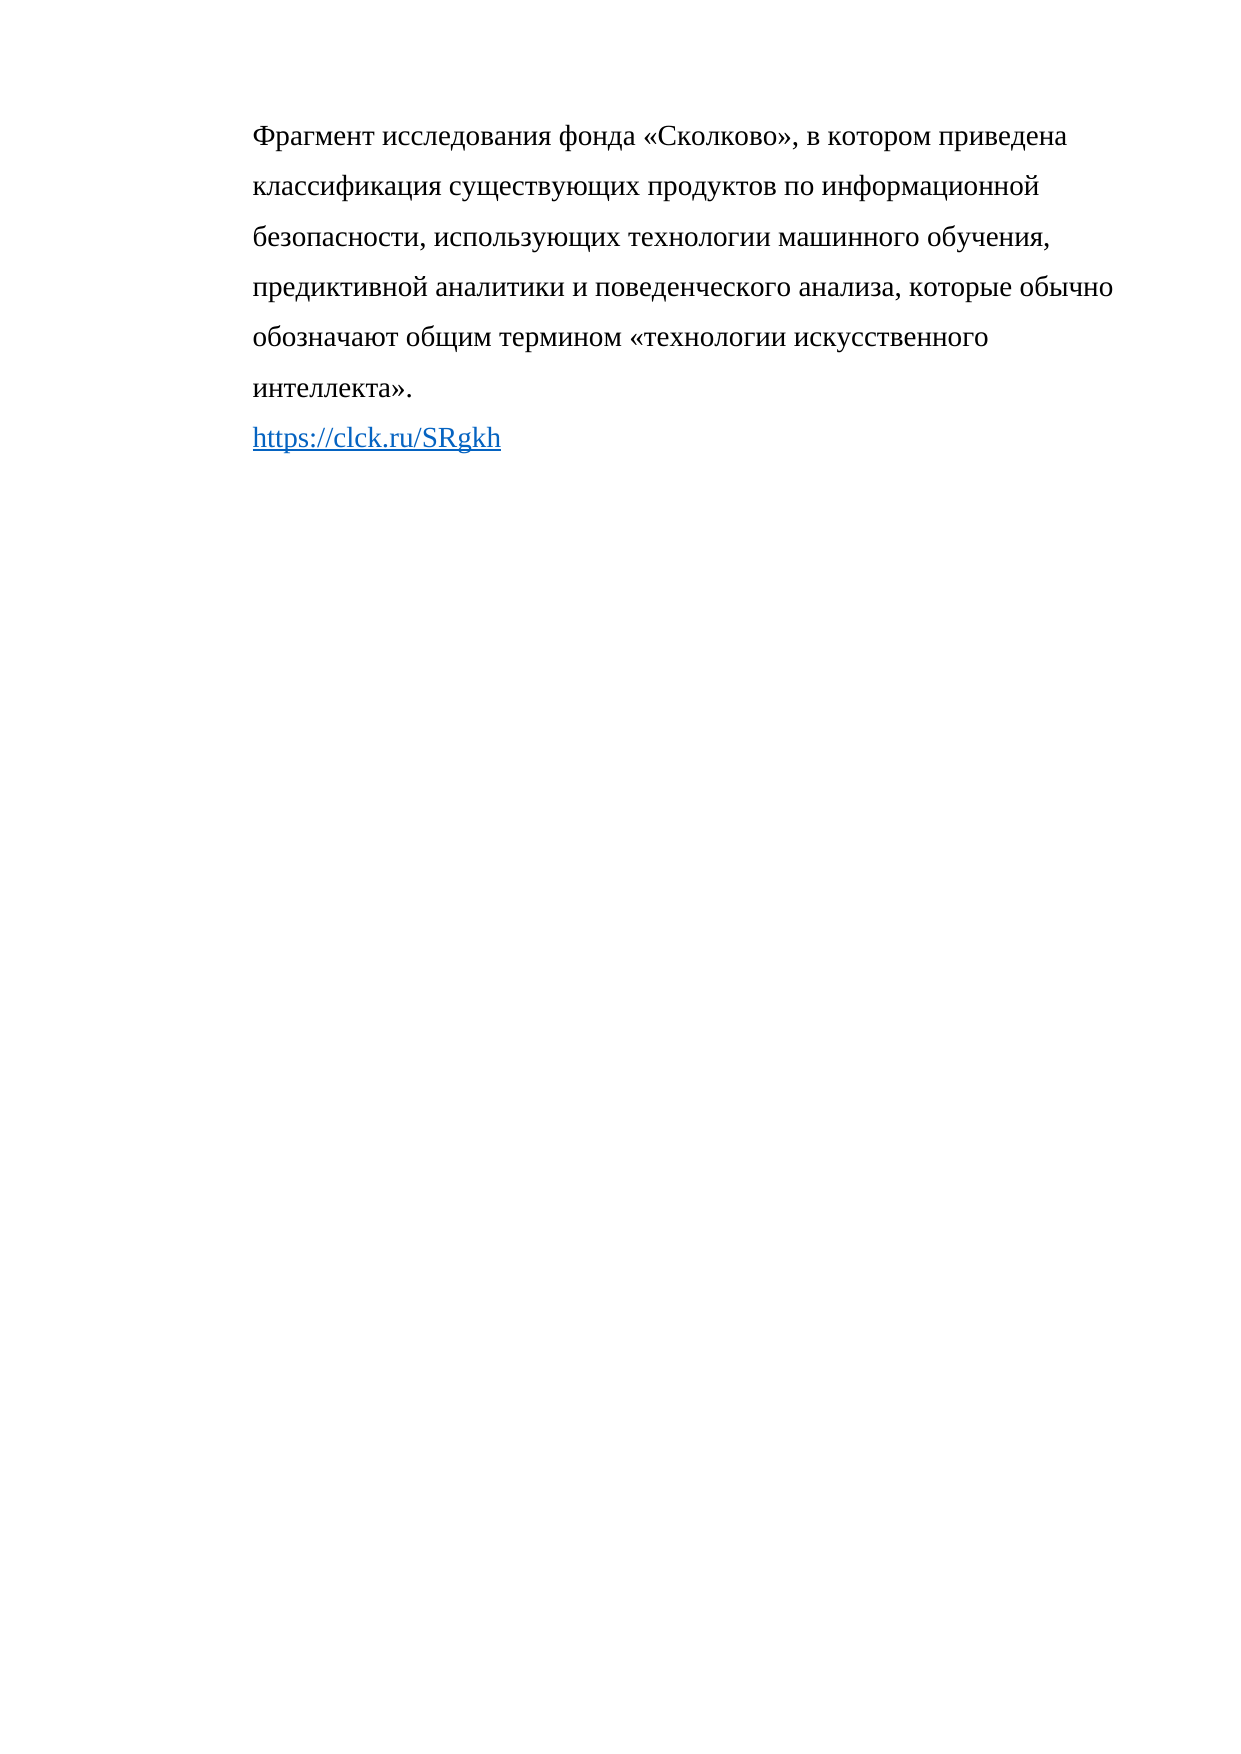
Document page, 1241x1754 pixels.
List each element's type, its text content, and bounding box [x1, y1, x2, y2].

list https://clck.ru/SRgkh [252, 420, 1152, 496]
list Фрагмент исследования фонда «Сколково», в котором приведена классификация существующих продуктов по информационной безопасности, использующих технологии машинного обучения, предиктивной аналитики и поведенческого анализа, которые обычно обозначают общим термином «технологии искусственного интеллекта». [252, 118, 1152, 403]
